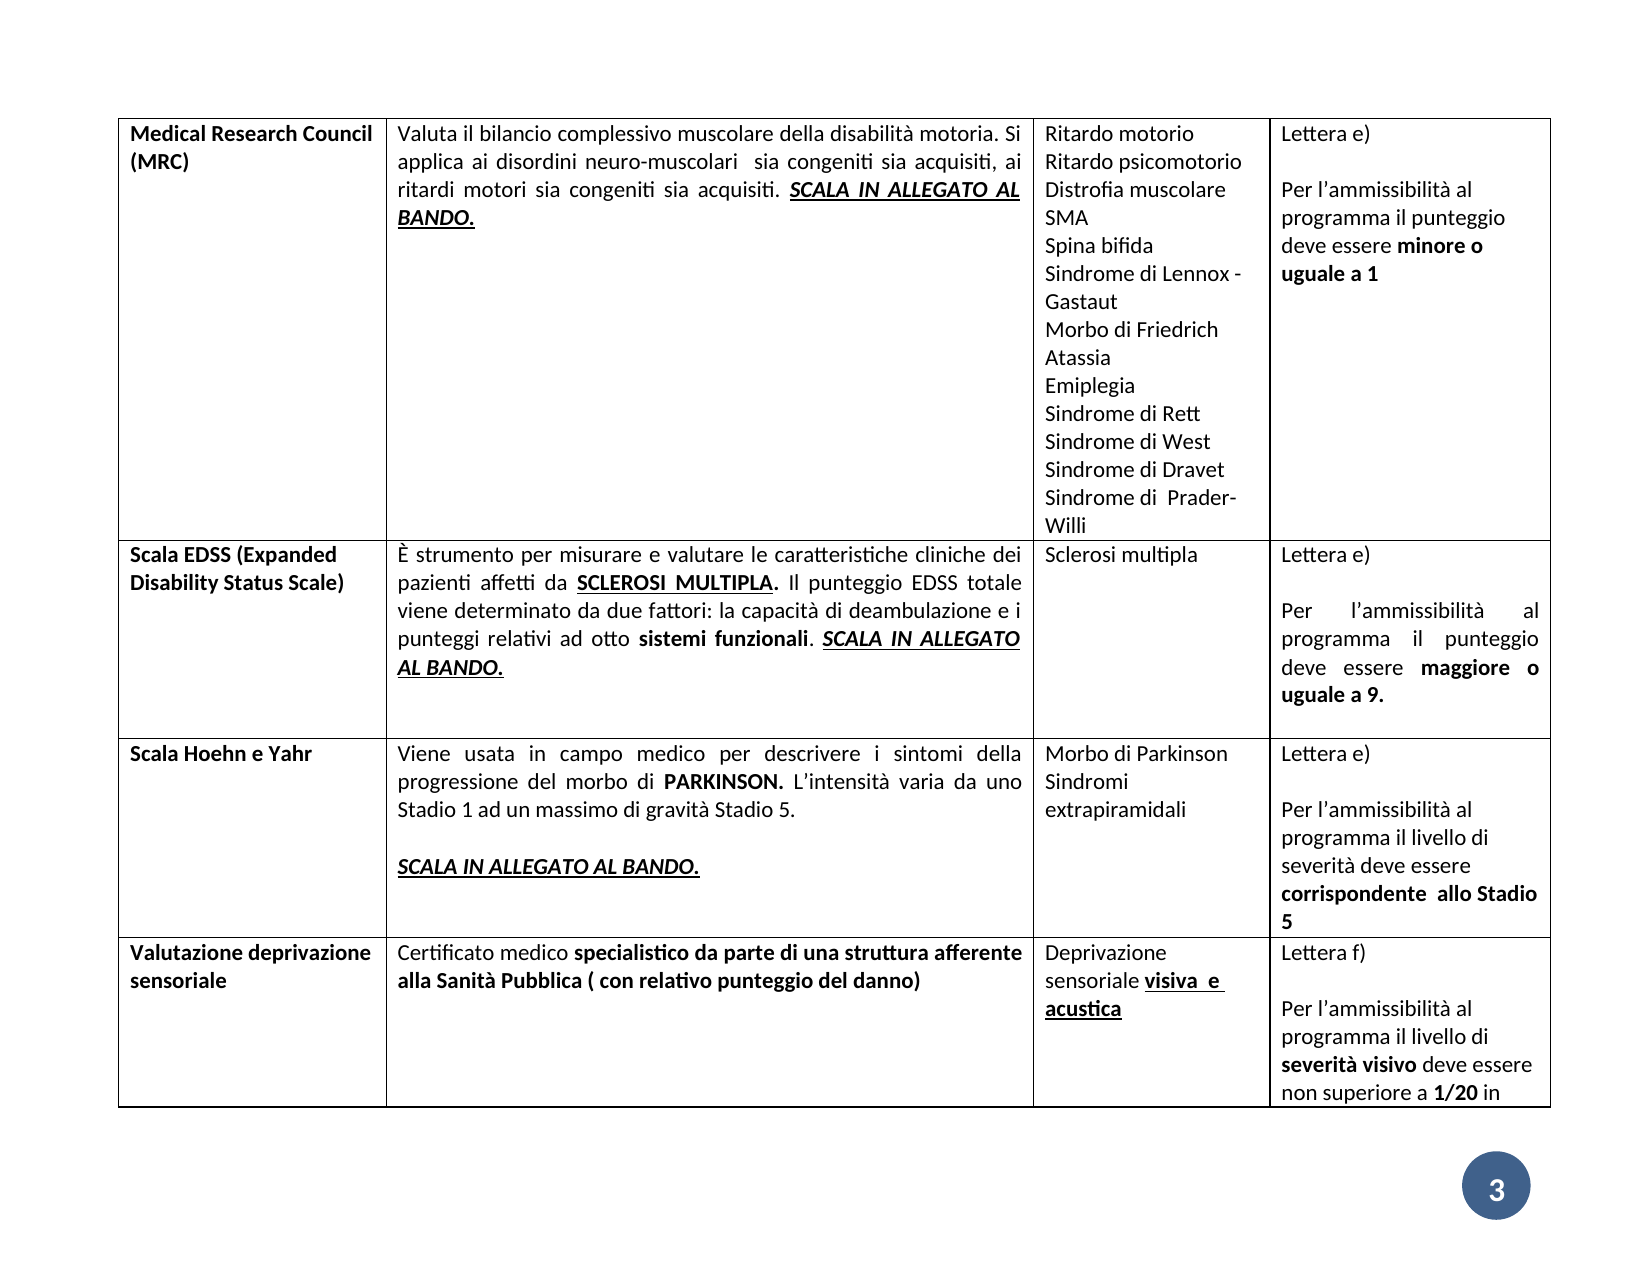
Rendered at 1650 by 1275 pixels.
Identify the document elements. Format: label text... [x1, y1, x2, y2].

table_cell Scala EDSS (Expanded Disability Status Scale) [119, 541, 386, 738]
table_cell Lettera e) Per l’ammissibilità al programma il livello di severità deve essere corrispondente allo Stadio 5 [1271, 739, 1550, 937]
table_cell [119, 938, 386, 1106]
table_cell Sclerosi multipla [1034, 541, 1269, 738]
table_cell Ritardo motorio Ritardo psicomotorio Distrofia muscolare SMA Spina bifida Sindrome di Lennox -Gastaut Morbo di Friedrich Atassia Emiplegia Sindrome di Rett Sindrome di West Sindrome di Dravet Sindrome di Prader-Willi [1034, 119, 1269, 539]
table_cell Lettera e) Per l’ammissibilità al programma il punteggio deve essere minore o uguale a 1 [1271, 119, 1550, 539]
table_cell Lettera e) Per l’ammissibilità al programma il punteggio deve essere maggiore o uguale a 9. [1271, 541, 1550, 738]
table_cell Medical Research Council (MRC) [119, 119, 386, 539]
table_cell Scala Hoehn e Yahr [119, 739, 386, 937]
table_cell Morbo di Parkinson Sindromi extrapiramidali [1034, 739, 1269, 937]
table_cell Valuta il bilancio complessivo muscolare della disabilità motoria. Si applica ai disordini neuro-muscolari sia congeniti sia acquisiti, ai ritardi motori sia congeniti sia acquisiti. SCALA IN ALLEGATO AL BANDO. [387, 119, 1033, 539]
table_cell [1034, 938, 1269, 1106]
table_cell Viene usata in campo medico per descrivere i sintomi della progressione del morbo di PARKINSON. L’intensità varia da uno Stadio 1 ad un massimo di gravità Stadio 5. SCALA IN ALLEGATO AL BANDO. [387, 739, 1033, 937]
table_cell È strumento per misurare e valutare le caratteristiche cliniche dei pazienti affetti da SCLEROSI MULTIPLA. Il punteggio EDSS totale viene determinato da due fattori: la capacità di deambulazione e i punteggi relativi ad otto sistemi funzionali. SCALA IN ALLEGATO AL BANDO. [387, 541, 1033, 738]
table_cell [1271, 938, 1550, 1106]
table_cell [387, 938, 1033, 1106]
